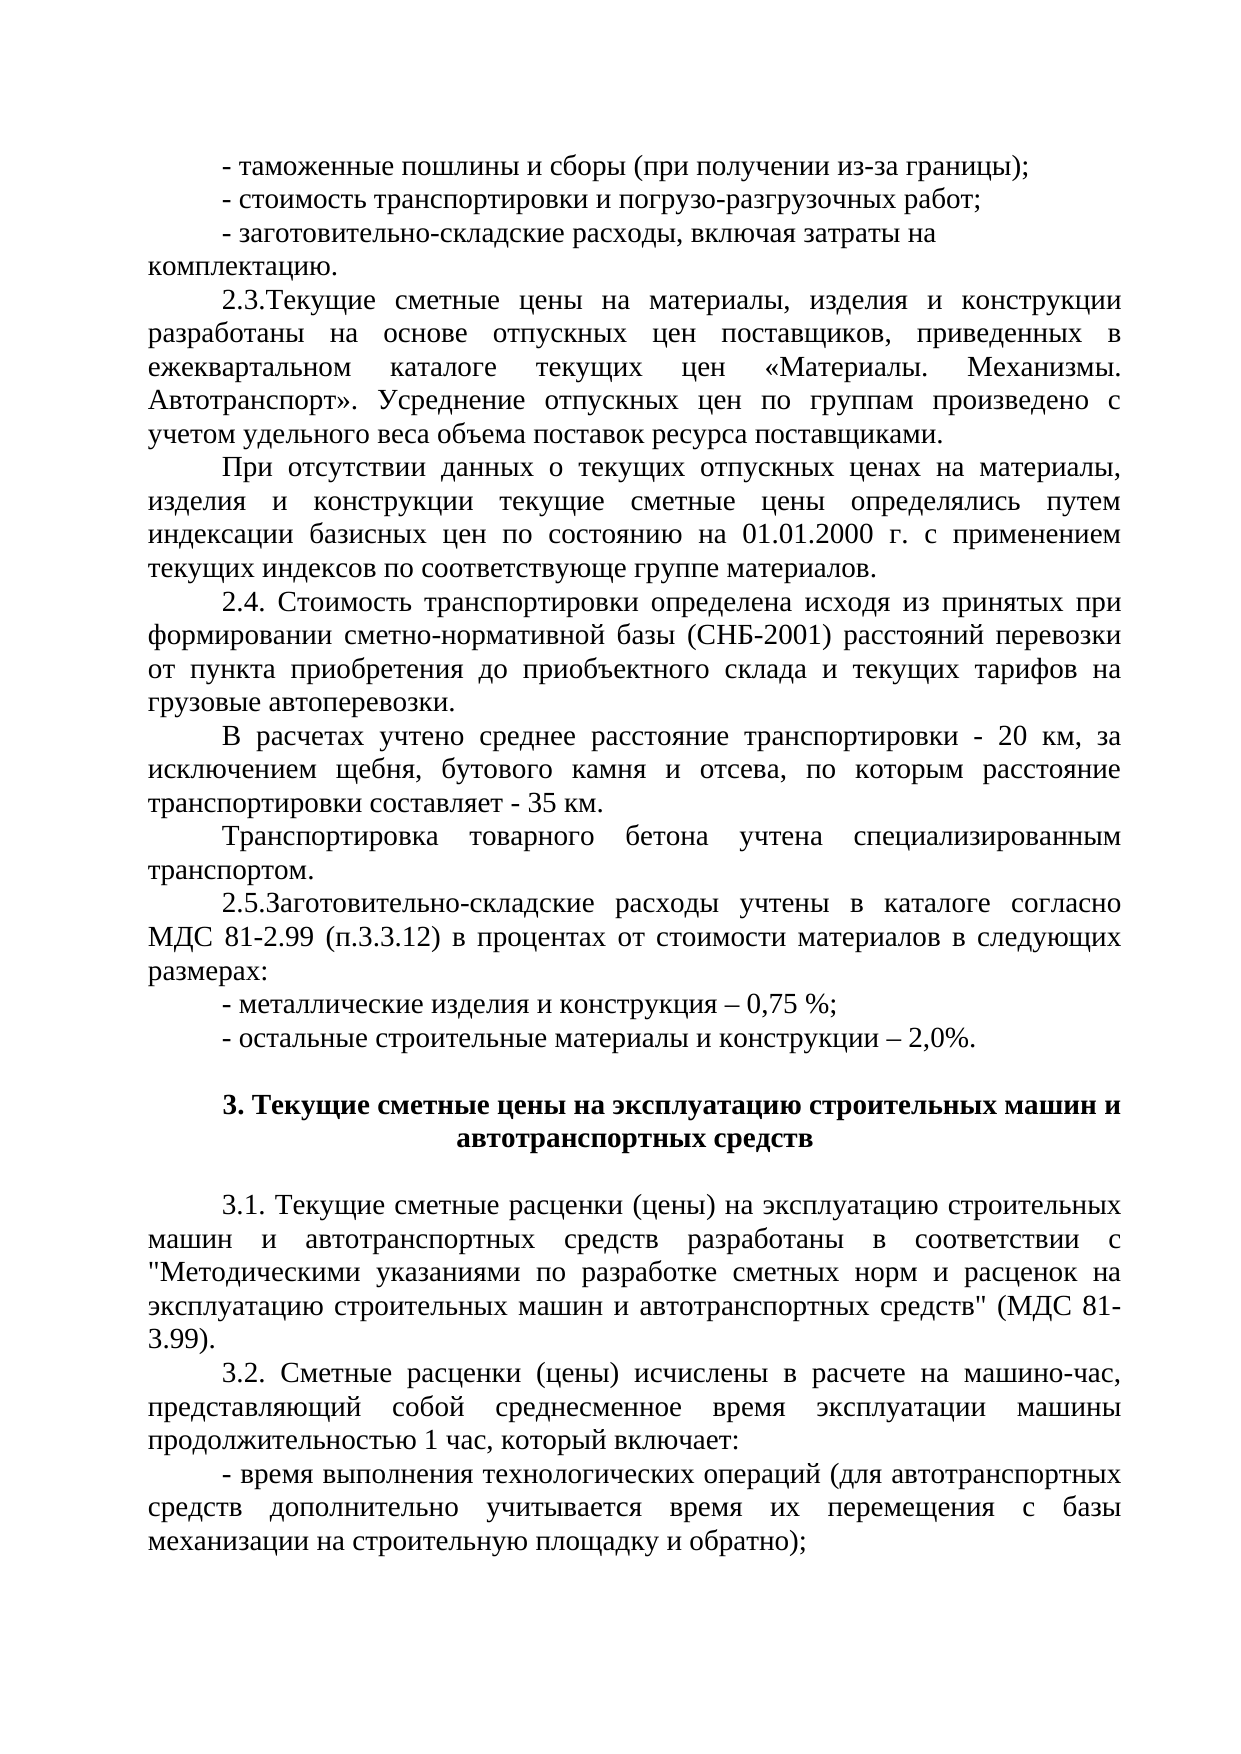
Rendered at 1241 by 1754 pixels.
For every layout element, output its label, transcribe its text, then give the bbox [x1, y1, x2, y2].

text - таможенные пошлины и сборы (при получении из-за границы); [148, 148, 1122, 181]
text 3. Текущие сметные цены на эксплуатацию строительных машин и автотранспортных средств [148, 1087, 1122, 1154]
text - заготовительно-складские расходы, включая затраты на комплектацию. [148, 215, 1122, 282]
text - остальные строительные материалы и конструкции – 2,0%. [148, 1020, 1122, 1053]
text - время выполнения технологических операций (для автотранспортных средств дополнительно учитывается время их перемещения с базы механизации на строительную площадку и обратно); [148, 1456, 1122, 1556]
text Транспортировка товарного бетона учтена специализированным транспортом. [148, 818, 1122, 886]
text 2.5.Заготовительно-складские расходы учтены в каталоге согласно МДС 81-2.99 (п.3.3.12) в процентах от стоимости материалов в следующих размерах: [148, 886, 1122, 986]
text 2.4. Стоимость транспортировки определена исходя из принятых при формировании сметно-нормативной базы (СНБ-2001) расстояний перевозки от пункта приобретения до приобъектного склада и текущих тарифов на грузовые автоперевозки. [148, 584, 1122, 718]
text 3.1. Текущие сметные расценки (цены) на эксплуатацию строительных машин и автотранспортных средств разработаны в соответствии с "Методическими указаниями по разработке сметных норм и расценок на эксплуатацию строительных машин и автотранспортных средств" (МДС 81-3.99). [148, 1187, 1122, 1355]
text - металлические изделия и конструкция – 0,75 %; [148, 986, 1122, 1020]
text 3.2. Сметные расценки (цены) исчислены в расчете на машино-час, представляющий собой среднесменное время эксплуатации машины продолжительностью 1 час, который включает: [148, 1355, 1122, 1456]
text При отсутствии данных о текущих отпускных ценах на материалы, изделия и конструкции текущие сметные цены определялись путем индексации базисных цен по состоянию на 01.01.2000 г. с применением текущих индексов по соответствующе группе материалов. [148, 449, 1122, 584]
text В расчетах учтено среднее расстояние транспортировки - 20 км, за исключением щебня, бутового камня и отсева, по которым расстояние транспортировки составляет - 35 км. [148, 718, 1122, 818]
text 2.3.Текущие сметные цены на материалы, изделия и конструкции разработаны на основе отпускных цен поставщиков, приведенных в ежеквартальном каталоге текущих цен «Материалы. Механизмы. Автотранспорт». Усреднение отпускных цен по группам произведено с учетом удельного веса объема поставок ресурса поставщиками. [148, 282, 1122, 449]
text - стоимость транспортировки и погрузо-разгрузочных работ; [148, 181, 1122, 215]
